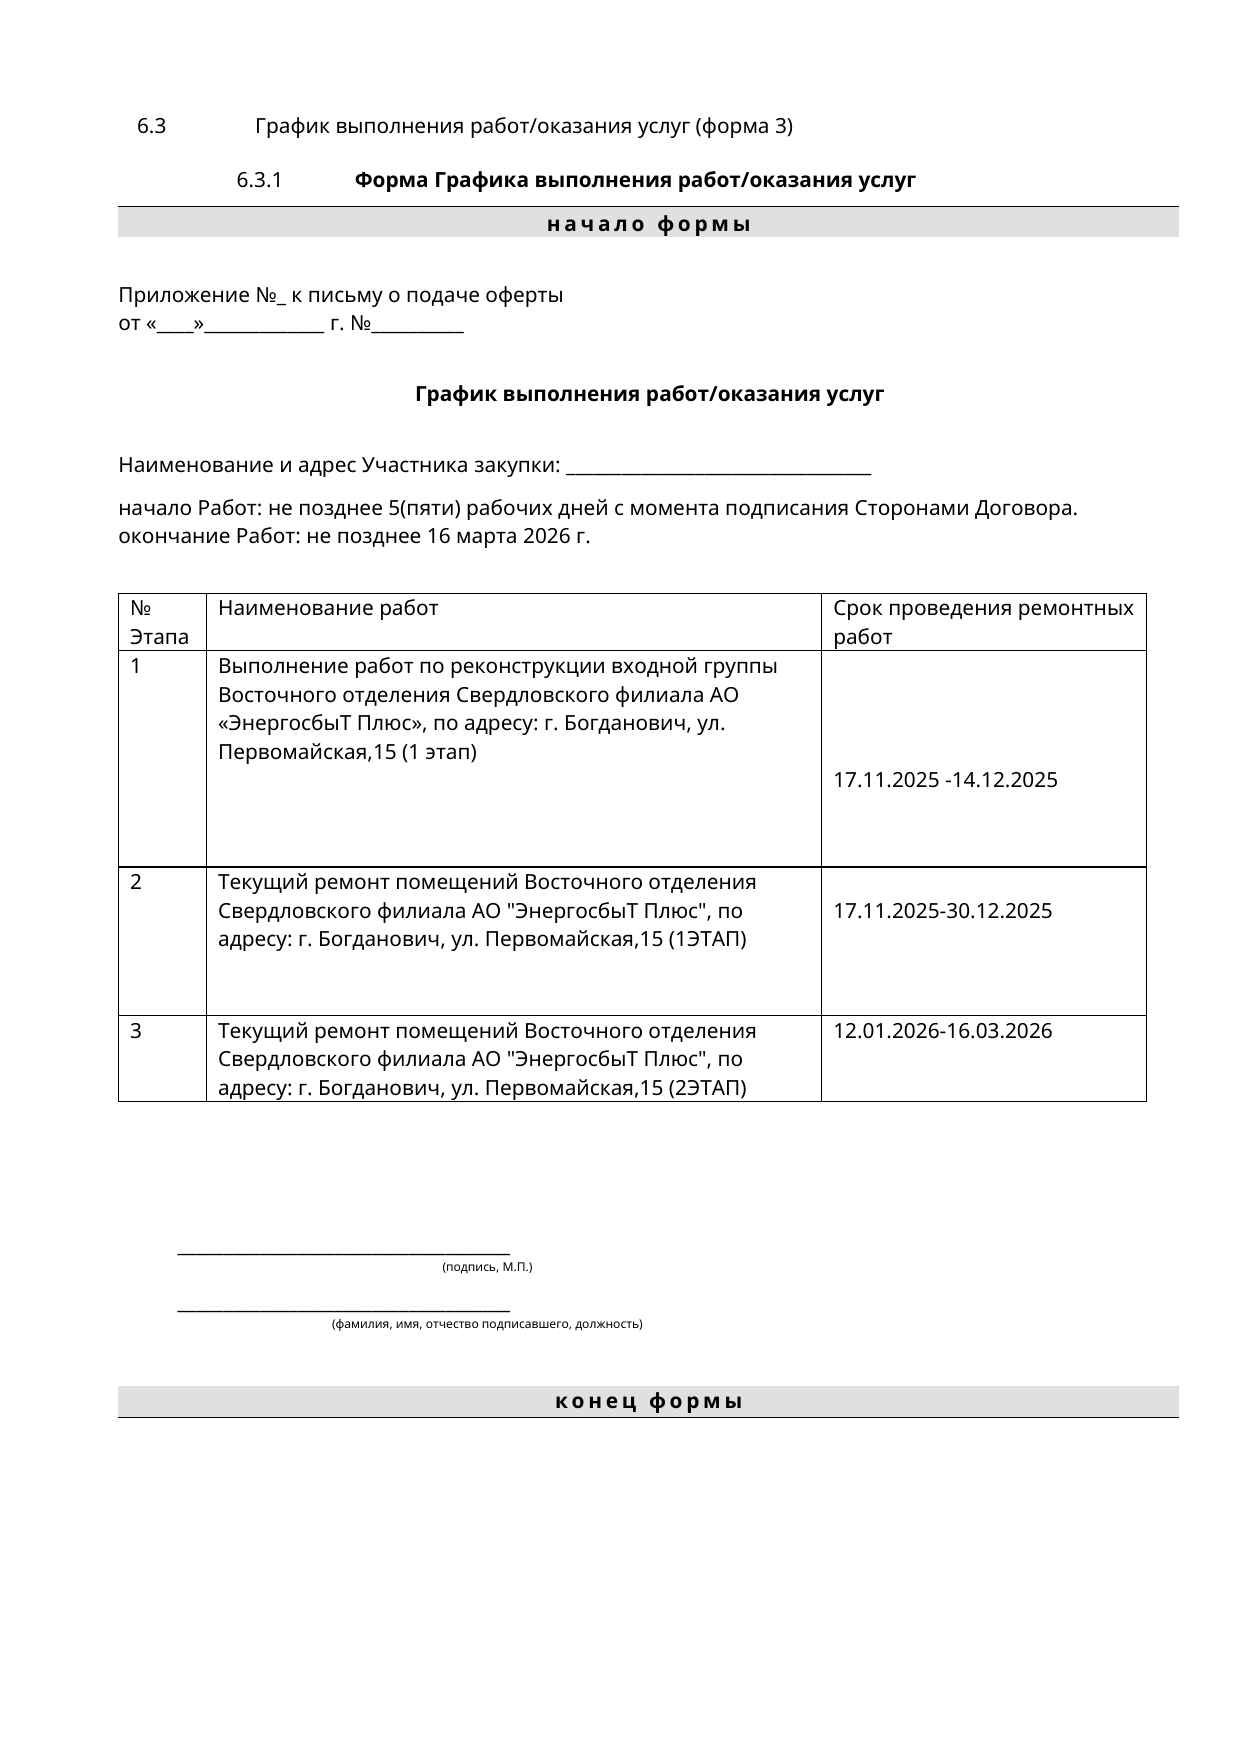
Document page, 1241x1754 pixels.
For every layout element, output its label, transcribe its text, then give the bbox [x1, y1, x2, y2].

table_cell Текущий ремонт помещений Восточного отделения Свердловского филиала АО "ЭнергосбыТ Плюс", по адресу: г. Богданович, ул. Первомайская,15 (1ЭТАП) [207, 868, 821, 1015]
table_cell Выполнение работ по реконструкции входной группы Восточного отделения Свердловского филиала АО «ЭнергосбыТ Плюс», по адресу: г. Богданович, ул. Первомайская,15 (1 этап) [207, 651, 821, 866]
table_header Срок проведения ремонтных работ [822, 594, 1146, 650]
text График выполнения работ/оказания услуг [118, 379, 1181, 408]
text начало Работ: не позднее 5(пяти) рабочих дней с момента подписания Сторонами Договора. [118, 493, 1181, 521]
text окончание Работ: не позднее 16 марта 2026 г. [118, 521, 1181, 550]
table_cell 2 [119, 868, 206, 1015]
table_cell 17.11.2025 -14.12.2025 [822, 651, 1146, 866]
subtitle График выполнения работ/оказания услуг (форма 3) [137, 111, 1181, 140]
table_header Наименование работ [207, 594, 821, 650]
text (подпись, М.П.) [118, 1258, 797, 1287]
text ____________________________________ [118, 1287, 1181, 1315]
text ____________________________________ [118, 1230, 1181, 1258]
text начало формы [118, 207, 1179, 237]
table_cell 3 [119, 1016, 206, 1101]
table_cell 1 [119, 651, 206, 866]
table_cell 12.01.2026-16.03.2026 [822, 1016, 1146, 1101]
text Наименование и адрес Участника закупки: _________________________________ [118, 450, 1181, 479]
text (фамилия, имя, отчество подписавшего, должность) [118, 1315, 797, 1344]
table_header № Этапа [119, 594, 206, 650]
table_cell 17.11.2025-30.12.2025 [822, 868, 1146, 1015]
text Приложение №_ к письму о подаче оферты от «____»_____________ г. №__________ [118, 280, 1181, 337]
text конец формы [118, 1386, 1179, 1417]
list Форма Графика выполнения работ/оказания услуг [236, 165, 1181, 193]
table_cell Текущий ремонт помещений Восточного отделения Свердловского филиала АО "ЭнергосбыТ Плюс", по адресу: г. Богданович, ул. Первомайская,15 (2ЭТАП) [207, 1016, 821, 1101]
